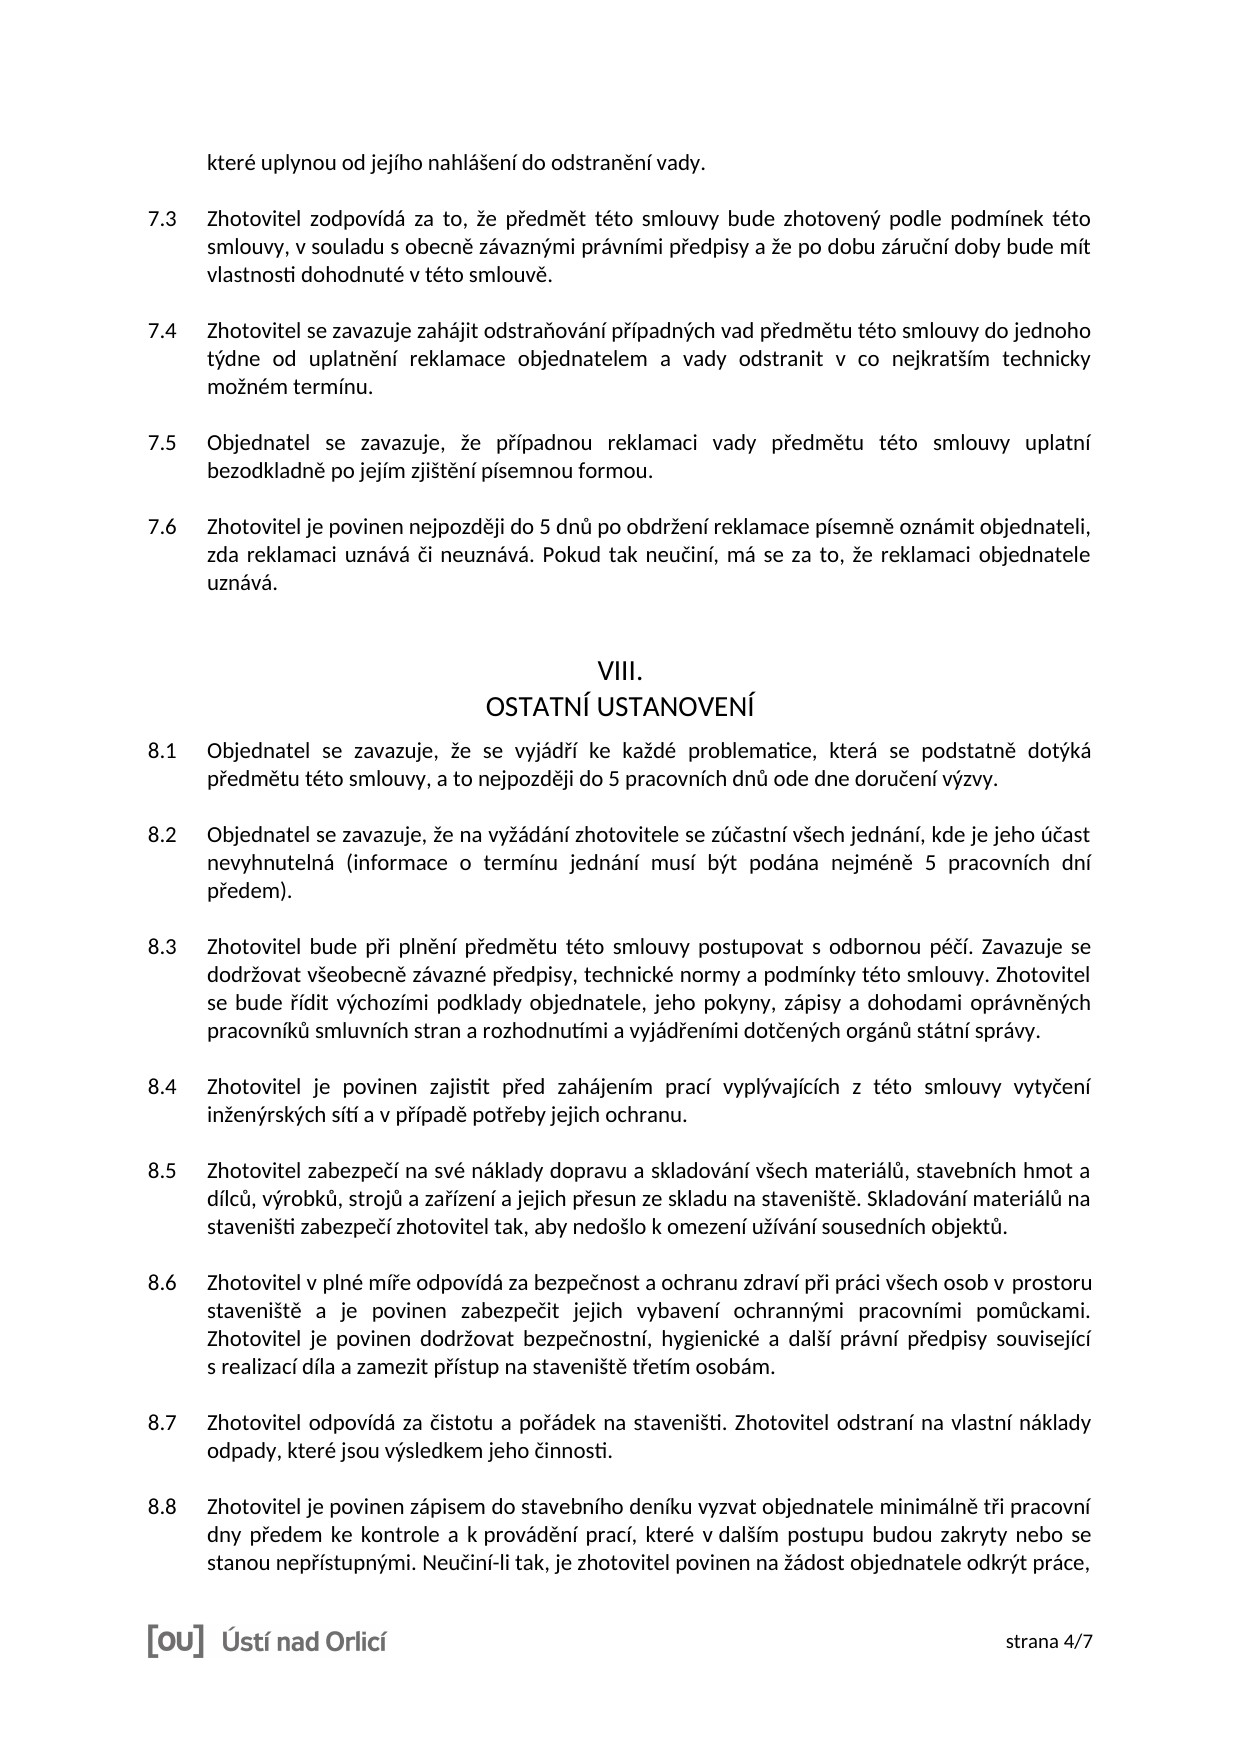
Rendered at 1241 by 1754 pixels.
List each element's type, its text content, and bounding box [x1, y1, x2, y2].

text 8.7 Zhotovitel odpovídá za čistotu a pořádek na staveništi. Zhotovitel odstraní na vlastní náklady odpady, které jsou výsledkem jeho činnosti. [148, 1408, 1092, 1464]
text 7.4 Zhotovitel se zavazuje zahájit odstraňování případných vad předmětu této smlouvy do jednoho týdne od uplatnění reklamace objednatelem a vady odstranit v co nejkratším technicky možném termínu. [148, 316, 1092, 400]
text 8.2 Objednatel se zavazuje, že na vyžádání zhotovitele se zúčastní všech jednání, kde je jeho účast nevyhnutelná (informace o termínu jednání musí být podána nejméně 5 pracovních dní předem). [148, 820, 1092, 904]
text 7.6 Zhotovitel je povinen nejpozději do 5 dnů po obdržení reklamace písemně oznámit objednateli, zda reklamaci uznává či neuznává. Pokud tak neučiní, má se za to, že reklamaci objednatele uznává. [148, 512, 1092, 596]
text 7.5 Objednatel se zavazuje, že případnou reklamaci vady předmětu této smlouvy uplatní bezodkladně po jejím zjištění písemnou formou. [148, 428, 1092, 484]
text 8.3 Zhotovitel bude při plnění předmětu této smlouvy postupovat s odbornou péčí. Zavazuje se dodržovat všeobecně závazné předpisy, technické normy a podmínky této smlouvy. Zhotovitel se bude řídit výchozími podklady objednatele, jeho pokyny, zápisy a dohodami oprávněných pracovníků smluvních stran a rozhodnutími a vyjádřeními dotčených orgánů státní správy. [148, 932, 1092, 1044]
text ostatní ustanovení [148, 688, 1092, 723]
text VIII. [148, 652, 1092, 688]
text 8.4 Zhotovitel je povinen zajistit před zahájením prací vyplývajících z této smlouvy vytyčení inženýrských sítí a v případě potřeby jejich ochranu. [148, 1072, 1092, 1128]
text 7.3 Zhotovitel zodpovídá za to, že předmět této smlouvy bude zhotovený podle podmínek této smlouvy, v souladu s obecně závaznými právními předpisy a že po dobu záruční doby bude mít vlastnosti dohodnuté v této smlouvě. [148, 204, 1092, 288]
text 8.6 Zhotovitel v plné míře odpovídá za bezpečnost a ochranu zdraví při práci všech osob v prostoru staveniště a je povinen zabezpečit jejich vybavení ochrannými pracovními pomůckami. Zhotovitel je povinen dodržovat bezpečnostní, hygienické a další právní předpisy související s realizací díla a zamezit přístup na staveniště třetím osobám. [148, 1268, 1092, 1380]
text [148, 148, 1092, 176]
text 8.5 Zhotovitel zabezpečí na své náklady dopravu a skladování všech materiálů, stavebních hmot a dílců, výrobků, strojů a zařízení a jejich přesun ze skladu na staveniště. Skladování materiálů na staveništi zabezpečí zhotovitel tak, aby nedošlo k omezení užívání sousedních objektů. [148, 1156, 1092, 1240]
text 8.1 Objednatel se zavazuje, že se vyjádří ke každé problematice, která se podstatně dotýká předmětu této smlouvy, a to nejpozději do 5 pracovních dnů ode dne doručení výzvy. [148, 736, 1092, 792]
picture [147, 1623, 388, 1659]
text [148, 1492, 1092, 1576]
